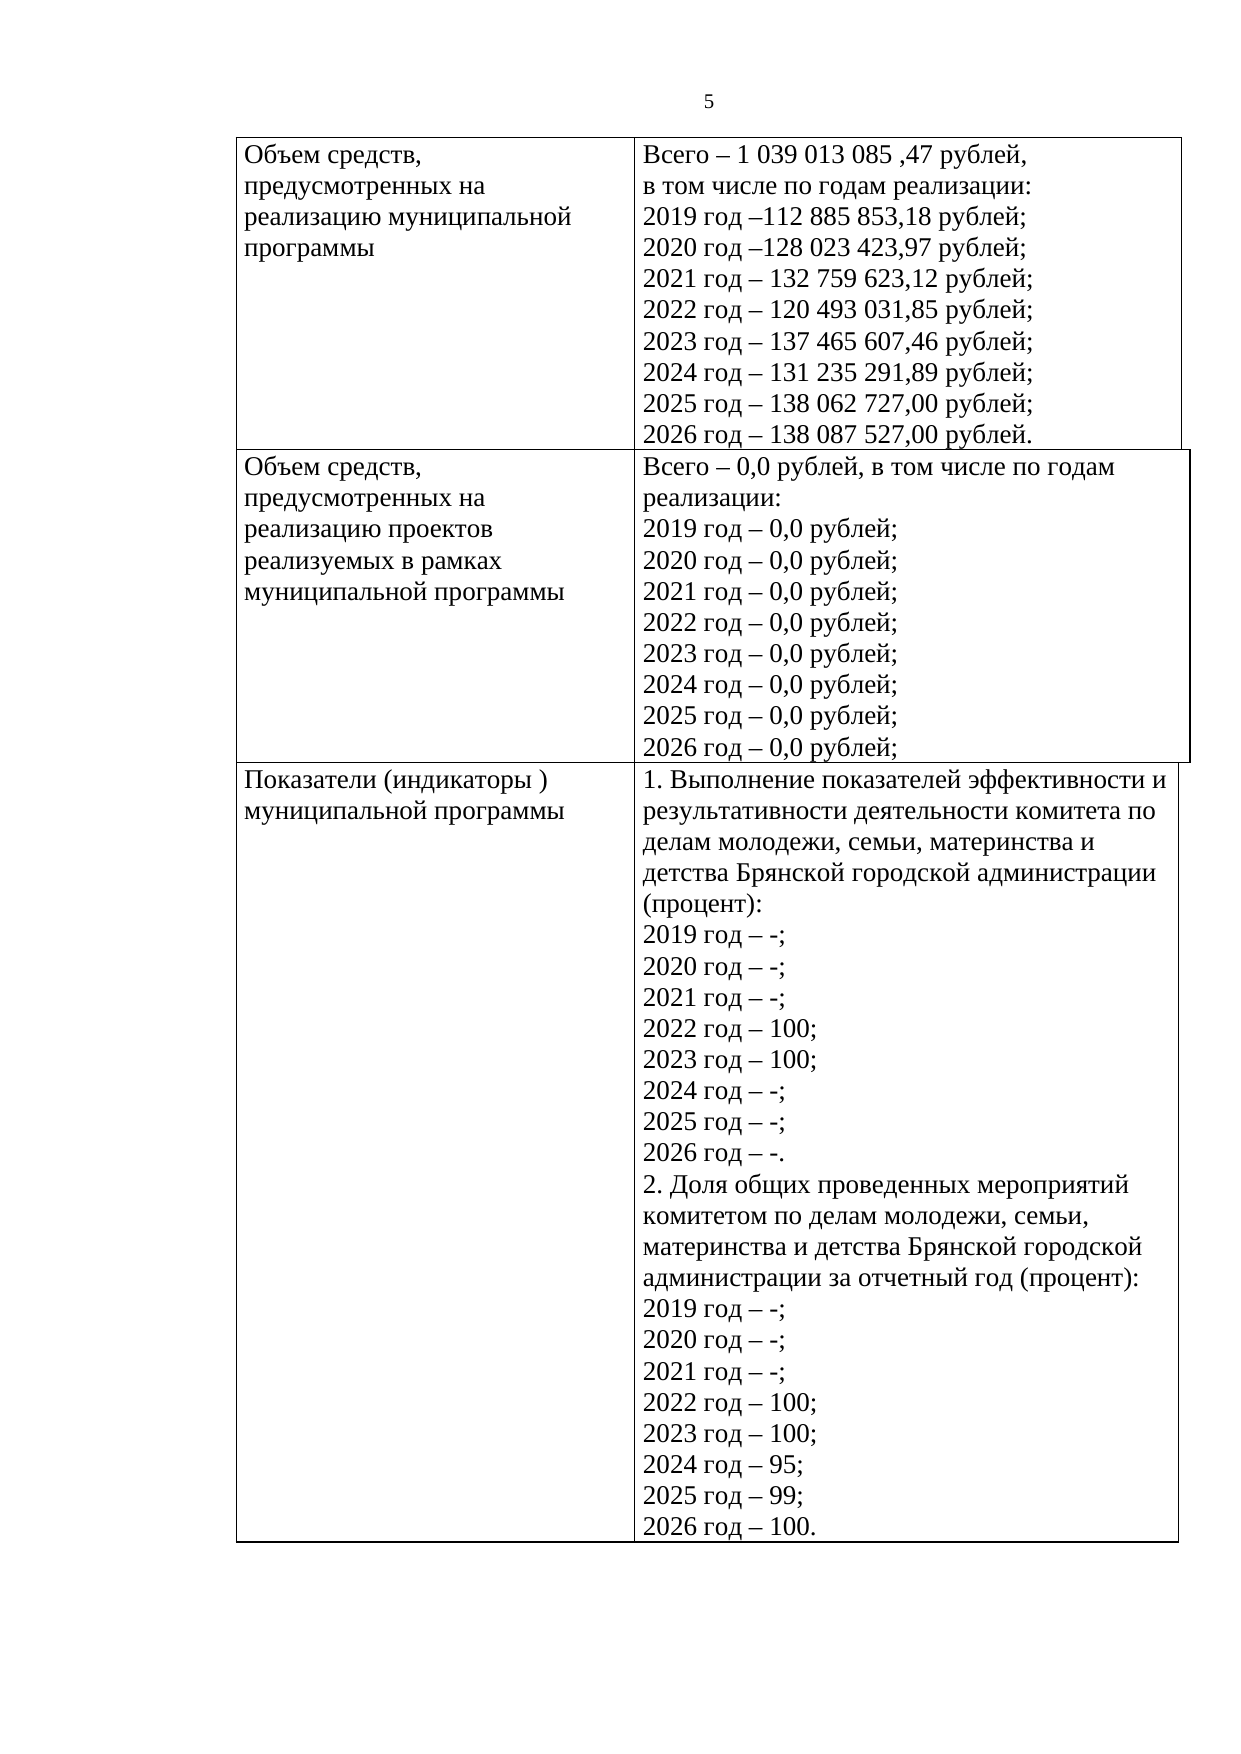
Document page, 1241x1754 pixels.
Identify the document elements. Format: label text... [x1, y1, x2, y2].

table_cell Показатели (индикаторы ) муниципальной программы [237, 763, 634, 1541]
table_cell 1. Выполнение показателей эффективности и результативности деятельности комитета по делам молодежи, семьи, материнства и детства Брянской городской администрации (процент): 2019 год – -; 2020 год – -; 2021 год – -; 2022 год – 100; 2023 год – 100; 2024 год – -; 2025 год – -; 2026 год – -. 2. Доля общих проведенных мероприятий комитетом по делам молодежи, семьи, материнства и детства Брянской городской администрации за отчетный год (процент): 2019 год – -; 2020 год – -; 2021 год – -; 2022 год – 100; 2023 год – 100; 2024 год – 95; 2025 год – 99; 2026 год – 100. [635, 763, 1178, 1541]
table_cell Всего – 0,0 рублей, в том числе по годам реализации: 2019 год – 0,0 рублей; 2020 год – 0,0 рублей; 2021 год – 0,0 рублей; 2022 год – 0,0 рублей; 2023 год – 0,0 рублей; 2024 год – 0,0 рублей; 2025 год – 0,0 рублей; 2026 год – 0,0 рублей; [635, 450, 1189, 762]
table_cell Объем средств, предусмотренных на реализацию муниципальной программы [237, 138, 634, 449]
table_cell Всего – 1 039 013 085 ,47 рублей, в том числе по годам реализации: 2019 год –112 885 853,18 рублей; 2020 год –128 023 423,97 рублей; 2021 год – 132 759 623,12 рублей; 2022 год – 120 493 031,85 рублей; 2023 год – 137 465 607,46 рублей; 2024 год – 131 235 291,89 рублей; 2025 год – 138 062 727,00 рублей; 2026 год – 138 087 527,00 рублей. [635, 138, 1181, 449]
table_cell Объем средств, предусмотренных на реализацию проектов реализуемых в рамках муниципальной программы [237, 450, 634, 762]
